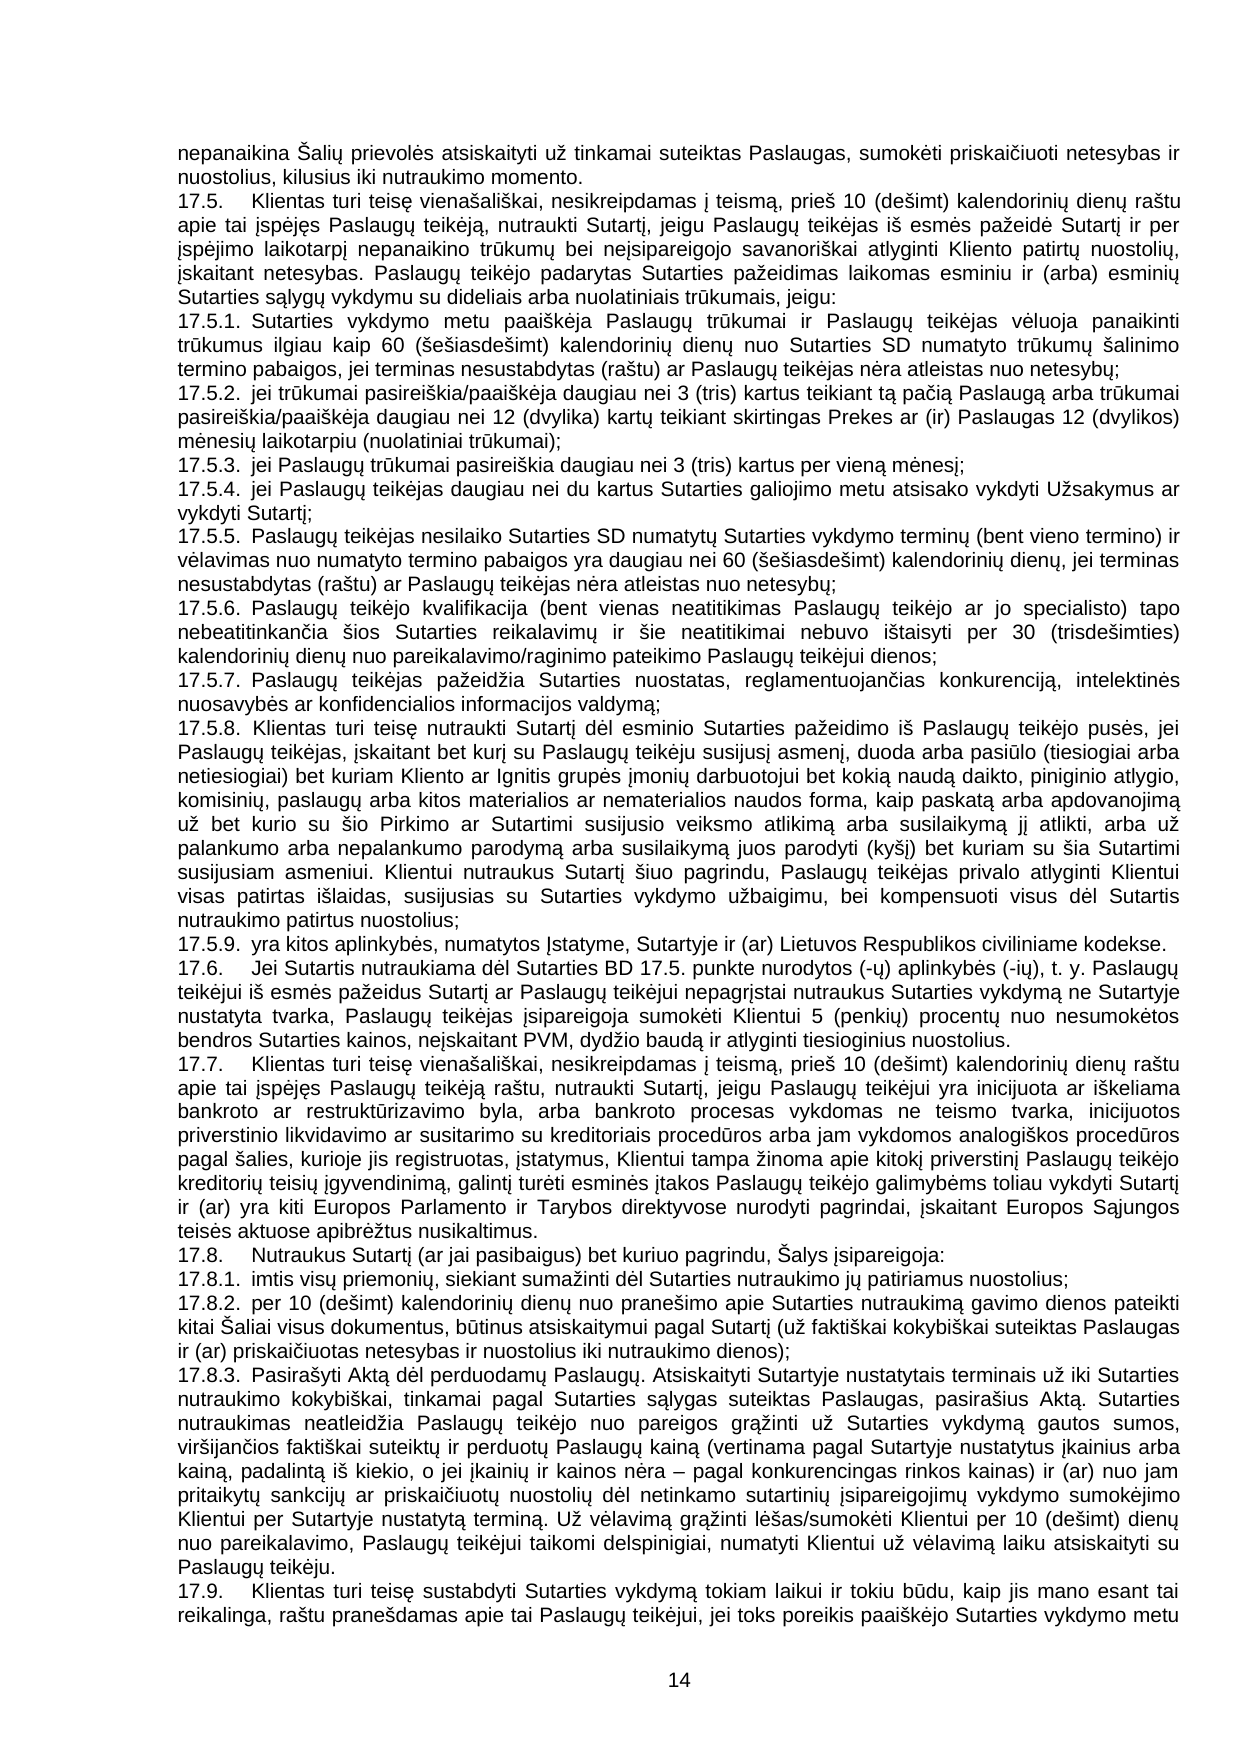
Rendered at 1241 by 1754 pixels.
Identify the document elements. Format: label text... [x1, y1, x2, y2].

list Jei Sutartis nutraukiama dėl Sutarties BD 17.5. punkte nurodytos (-ų) aplinkybės (-ių), t. y. Paslaugų teikėjui iš esmės pažeidus Sutartį ar Paslaugų teikėjui nepagrįstai nutraukus Sutarties vykdymą ne Sutartyje nustatyta tvarka, Paslaugų teikėjas įsipareigoja sumokėti Klientui 5 (penkių) procentų nuo nesumokėtos bendros Sutarties kainos, neįskaitant PVM, dydžio baudą ir atlyginti tiesioginius nuostolius. [177, 956, 1181, 1051]
list jei Paslaugų teikėjas daugiau nei du kartus Sutarties galiojimo metu atsisako vykdyti Užsakymus ar vykdyti Sutartį; [177, 476, 1181, 524]
list Paslaugų teikėjo kvalifikacija (bent vienas neatitikimas Paslaugų teikėjo ar jo specialisto) tapo nebeatitinkančia šios Sutarties reikalavimų ir šie neatitikimai nebuvo ištaisyti per 30 (trisdešimties) kalendorinių dienų nuo pareikalavimo/raginimo pateikimo Paslaugų teikėjui dienos; [177, 596, 1181, 668]
list Pasirašyti Aktą dėl perduodamų Paslaugų. Atsiskaityti Sutartyje nustatytais terminais už iki Sutarties nutraukimo kokybiškai, tinkamai pagal Sutarties sąlygas suteiktas Paslaugas, pasirašius Aktą. Sutarties nutraukimas neatleidžia Paslaugų teikėjo nuo pareigos grąžinti už Sutarties vykdymą gautos sumos, viršijančios faktiškai suteiktų ir perduotų Paslaugų kainą (vertinama pagal Sutartyje nustatytus įkainius arba kainą, padalintą iš kiekio, o jei įkainių ir kainos nėra – pagal konkurencingas rinkos kainas) ir (ar) nuo jam pritaikytų sankcijų ar priskaičiuotų nuostolių dėl netinkamo sutartinių įsipareigojimų vykdymo sumokėjimo Klientui per Sutartyje nustatytą terminą. Už vėlavimą grąžinti lėšas/sumokėti Klientui per 10 (dešimt) dienų nuo pareikalavimo, Paslaugų teikėjui taikomi delspinigiai, numatyti Klientui už vėlavimą laiku atsiskaityti su Paslaugų teikėju. [177, 1363, 1181, 1578]
list yra kitos aplinkybės, numatytos Įstatyme, Sutartyje ir (ar) Lietuvos Respublikos civiliniame kodekse. [177, 932, 1181, 956]
list Paslaugų teikėjas pažeidžia Sutarties nuostatas, reglamentuojančias konkurenciją, intelektinės nuosavybės ar konfidencialios informacijos valdymą; [177, 668, 1181, 716]
list Paslaugų teikėjas nesilaiko Sutarties SD numatytų Sutarties vykdymo terminų (bent vieno termino) ir vėlavimas nuo numatyto termino pabaigos yra daugiau nei 60 (šešiasdešimt) kalendorinių dienų, jei terminas nesustabdytas (raštu) ar Paslaugų teikėjas nėra atleistas nuo netesybų; [177, 524, 1181, 596]
list jei trūkumai pasireiškia/paaiškėja daugiau nei 3 (tris) kartus teikiant tą pačią Paslaugą arba trūkumai pasireiškia/paaiškėja daugiau nei 12 (dvylika) kartų teikiant skirtingas Prekes ar (ir) Paslaugas 12 (dvylikos) mėnesių laikotarpiu (nuolatiniai trūkumai); [177, 381, 1181, 452]
list imtis visų priemonių, siekiant sumažinti dėl Sutarties nutraukimo jų patiriamus nuostolius; [177, 1267, 1181, 1291]
list per 10 (dešimt) kalendorinių dienų nuo pranešimo apie Sutarties nutraukimą gavimo dienos pateikti kitai Šaliai visus dokumentus, būtinus atsiskaitymui pagal Sutartį (už faktiškai kokybiškai suteiktas Paslaugas ir (ar) priskaičiuotas netesybas ir nuostolius iki nutraukimo dienos); [177, 1291, 1181, 1363]
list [177, 1578, 1181, 1626]
list jei Paslaugų trūkumai pasireiškia daugiau nei 3 (tris) kartus per vieną mėnesį; [177, 452, 1181, 476]
list Klientas turi teisę vienašališkai, nesikreipdamas į teismą, prieš 10 (dešimt) kalendorinių dienų raštu apie tai įspėjęs Paslaugų teikėją, nutraukti Sutartį, jeigu Paslaugų teikėjas iš esmės pažeidė Sutartį ir per įspėjimo laikotarpį nepanaikino trūkumų bei neįsipareigojo savanoriškai atlyginti Kliento patirtų nuostolių, įskaitant netesybas. Paslaugų teikėjo padarytas Sutarties pažeidimas laikomas esminiu ir (arba) esminių Sutarties sąlygų vykdymu su dideliais arba nuolatiniais trūkumais, jeigu: [177, 189, 1181, 309]
list Nutraukus Sutartį (ar jai pasibaigus) bet kuriuo pagrindu, Šalys įsipareigoja: [177, 1243, 1181, 1267]
list Sutarties vykdymo metu paaiškėja Paslaugų trūkumai ir Paslaugų teikėjas vėluoja panaikinti trūkumus ilgiau kaip 60 (šešiasdešimt) kalendorinių dienų nuo Sutarties SD numatyto trūkumų šalinimo termino pabaigos, jei terminas nesustabdytas (raštu) ar Paslaugų teikėjas nėra atleistas nuo netesybų; [177, 309, 1181, 381]
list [177, 141, 1181, 189]
list Klientas turi teisę vienašališkai, nesikreipdamas į teismą, prieš 10 (dešimt) kalendorinių dienų raštu apie tai įspėjęs Paslaugų teikėją raštu, nutraukti Sutartį, jeigu Paslaugų teikėjui yra inicijuota ar iškeliama bankroto ar restruktūrizavimo byla, arba bankroto procesas vykdomas ne teismo tvarka, inicijuotos priverstinio likvidavimo ar susitarimo su kreditoriais procedūros arba jam vykdomos analogiškos procedūros pagal šalies, kurioje jis registruotas, įstatymus, Klientui tampa žinoma apie kitokį priverstinį Paslaugų teikėjo kreditorių teisių įgyvendinimą, galintį turėti esminės įtakos Paslaugų teikėjo galimybėms toliau vykdyti Sutartį ir (ar) yra kiti Europos Parlamento ir Tarybos direktyvose nurodyti pagrindai, įskaitant Europos Sąjungos teisės aktuose apibrėžtus nusikaltimus. [177, 1051, 1181, 1243]
list Klientas turi teisę nutraukti Sutartį dėl esminio Sutarties pažeidimo iš Paslaugų teikėjo pusės, jei Paslaugų teikėjas, įskaitant bet kurį su Paslaugų teikėju susijusį asmenį, duoda arba pasiūlo (tiesiogiai arba netiesiogiai) bet kuriam Kliento ar Ignitis grupės įmonių darbuotojui bet kokią naudą daikto, piniginio atlygio, komisinių, paslaugų arba kitos materialios ar nematerialios naudos forma, kaip paskatą arba apdovanojimą už bet kurio su šio Pirkimo ar Sutartimi susijusio veiksmo atlikimą arba susilaikymą jį atlikti, arba už palankumo arba nepalankumo parodymą arba susilaikymą juos parodyti (kyšį) bet kuriam su šia Sutartimi susijusiam asmeniui. Klientui nutraukus Sutartį šiuo pagrindu, Paslaugų teikėjas privalo atlyginti Klientui visas patirtas išlaidas, susijusias su Sutarties vykdymo užbaigimu, bei kompensuoti visus dėl Sutartis nutraukimo patirtus nuostolius; [177, 716, 1181, 932]
